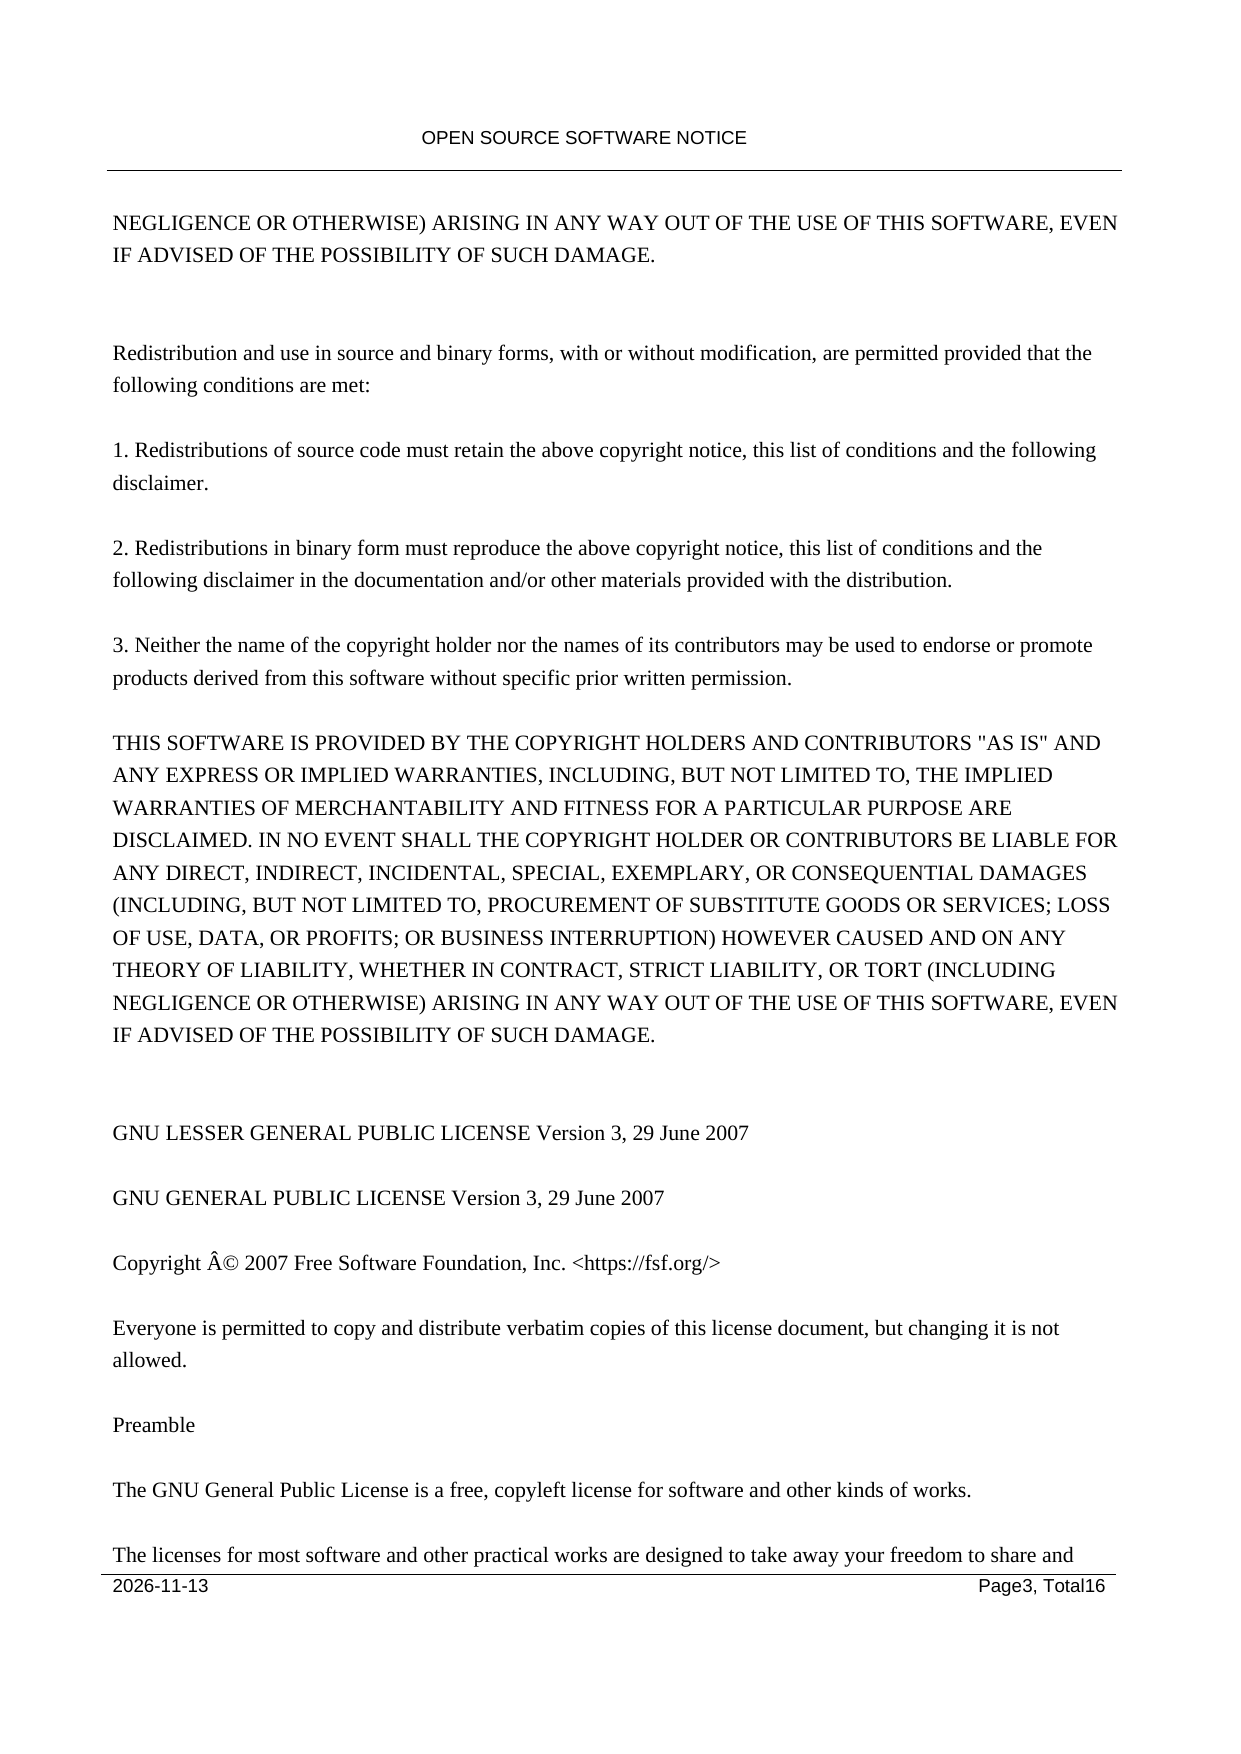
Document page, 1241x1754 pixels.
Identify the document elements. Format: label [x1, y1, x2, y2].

text [112, 206, 1128, 1571]
